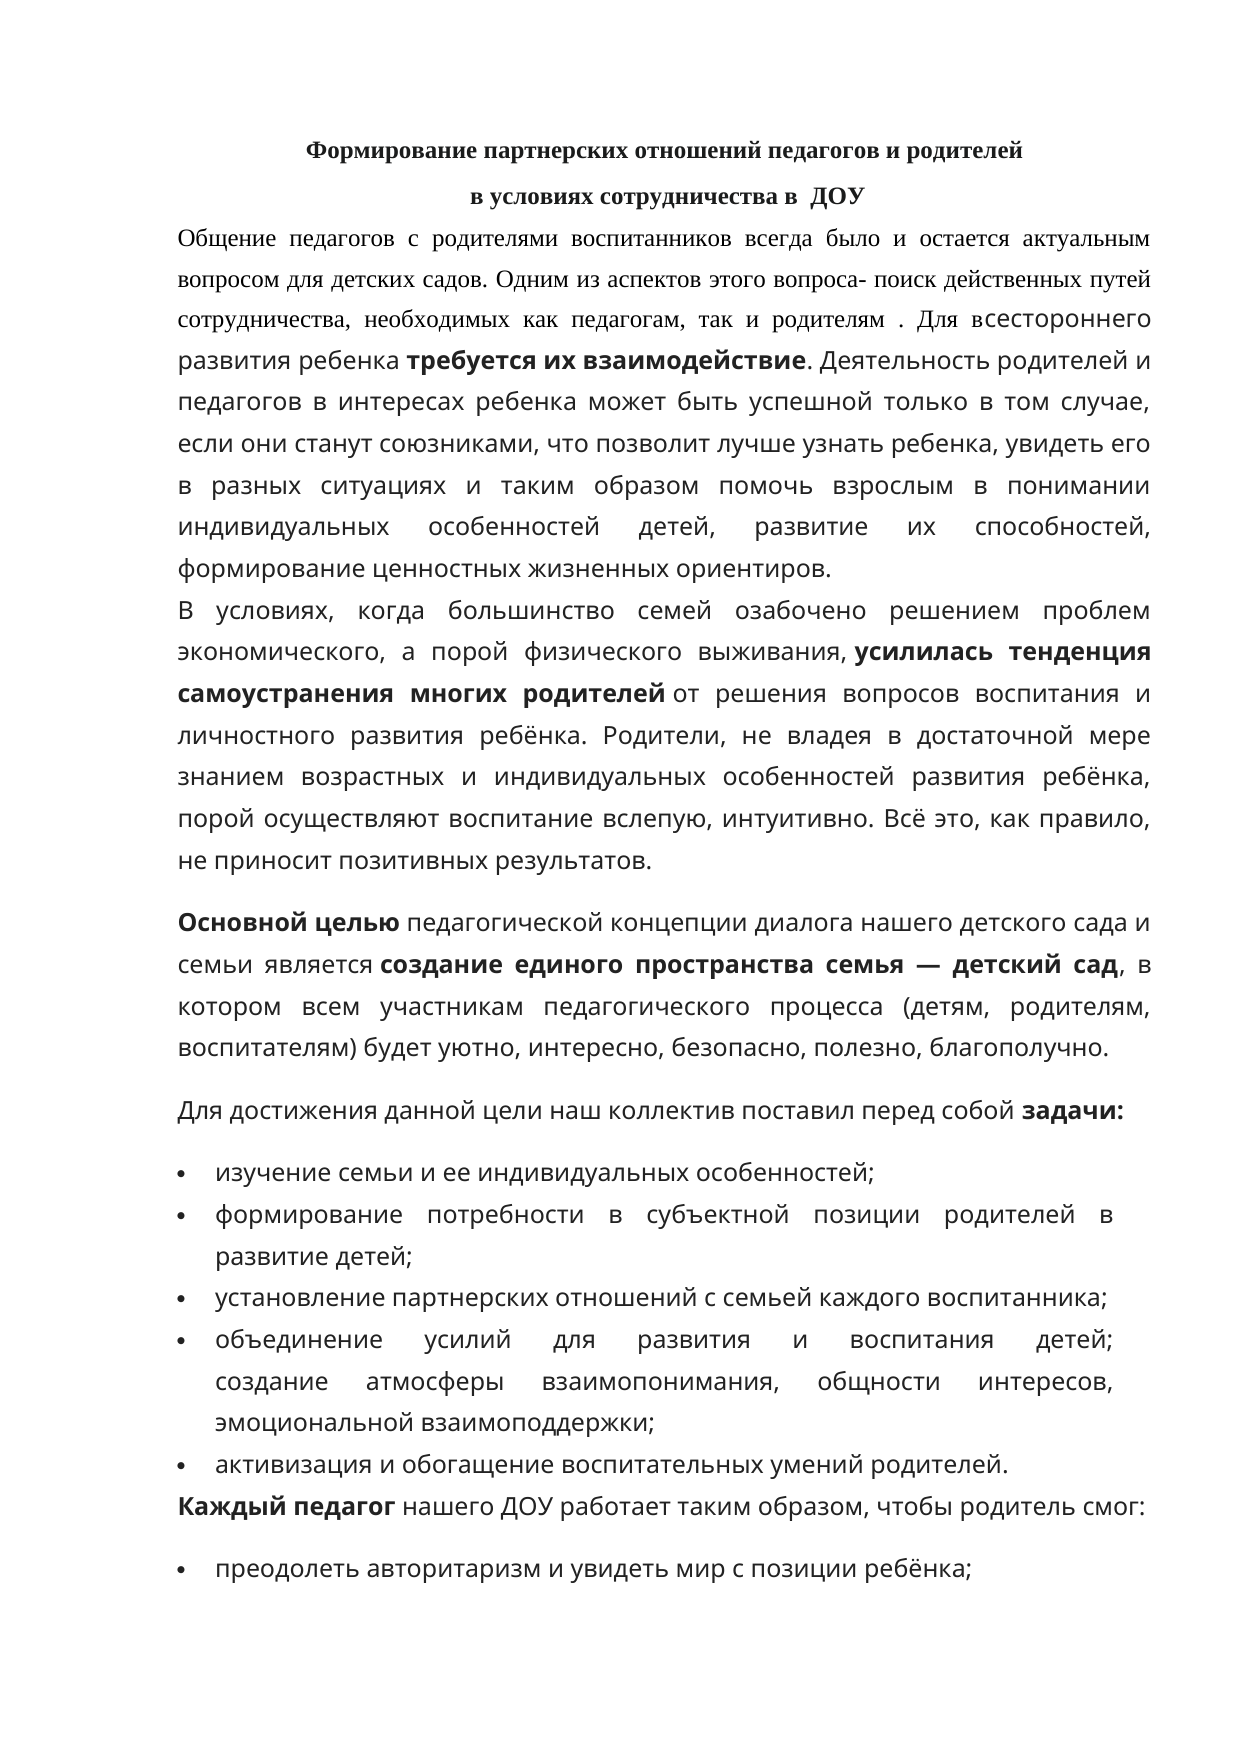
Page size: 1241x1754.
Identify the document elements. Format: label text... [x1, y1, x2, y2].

text Общение педагогов с родителями воспитанников всегда было и остается актуальным вопросом для детских садов. Одним из аспектов этого вопроса- поиск действенных путей сотрудничества, необходимых как педагогам, так и родителям . Для всестороннего развития ребенка требуется их взаимодействие. Деятельность родителей и педагогов в интересах ребенка может быть успешной только в том случае, если они станут союзниками, что позволит лучше узнать ребенка, увидеть его в разных ситуациях и таким образом помочь взрослым в понимании индивидуальных особенностей детей, развитие их способностей, формирование ценностных жизненных ориентиров. [177, 210, 1152, 585]
list активизация и обогащение воспитательных умений родителей. [177, 1439, 1114, 1481]
list установление партнерских отношений с семьей каждого воспитанника; [177, 1272, 1114, 1314]
text Каждый педагог нашего ДОУ работает таким образом, чтобы родитель смог: [177, 1481, 1152, 1522]
subtitle в условиях сотрудничества в ДОУ [177, 164, 1152, 210]
text Основной целью педагогической концепции диалога нашего детского сада и семьи является создание единого пространства семья — детский сад, в котором всем участникам педагогического процесса (детям, родителям, воспитателям) будет уютно, интересно, безопасно, полезно, благополучно. [177, 897, 1152, 1064]
list преодолеть авторитаризм и увидеть мир с позиции ребёнка; [177, 1543, 1114, 1585]
list объединение усилий для развития и воспитания детей; создание атмосферы взаимопонимания, общности интересов, эмоциональной взаимоподдержки; [177, 1314, 1114, 1439]
text В условиях, когда большинство семей озабочено решением проблем экономического, а порой физического выживания, усилилась тенденция самоустранения многих родителей от решения вопросов воспитания и личностного развития ребёнка. Родители, не владея в достаточной мере знанием возрастных и индивидуальных особенностей развития ребёнка, порой осуществляют воспитание вслепую, интуитивно. Всё это, как правило, не приносит позитивных результатов. [177, 585, 1152, 876]
text Для достижения данной цели наш коллектив поставил перед собой задачи: [177, 1085, 1152, 1126]
list изучение семьи и ее индивидуальных особенностей; [177, 1147, 1114, 1189]
list формирование потребности в субъектной позиции родителей в развитие детей; [177, 1189, 1114, 1272]
subtitle Формирование партнерских отношений педагогов и родителей [177, 118, 1152, 164]
